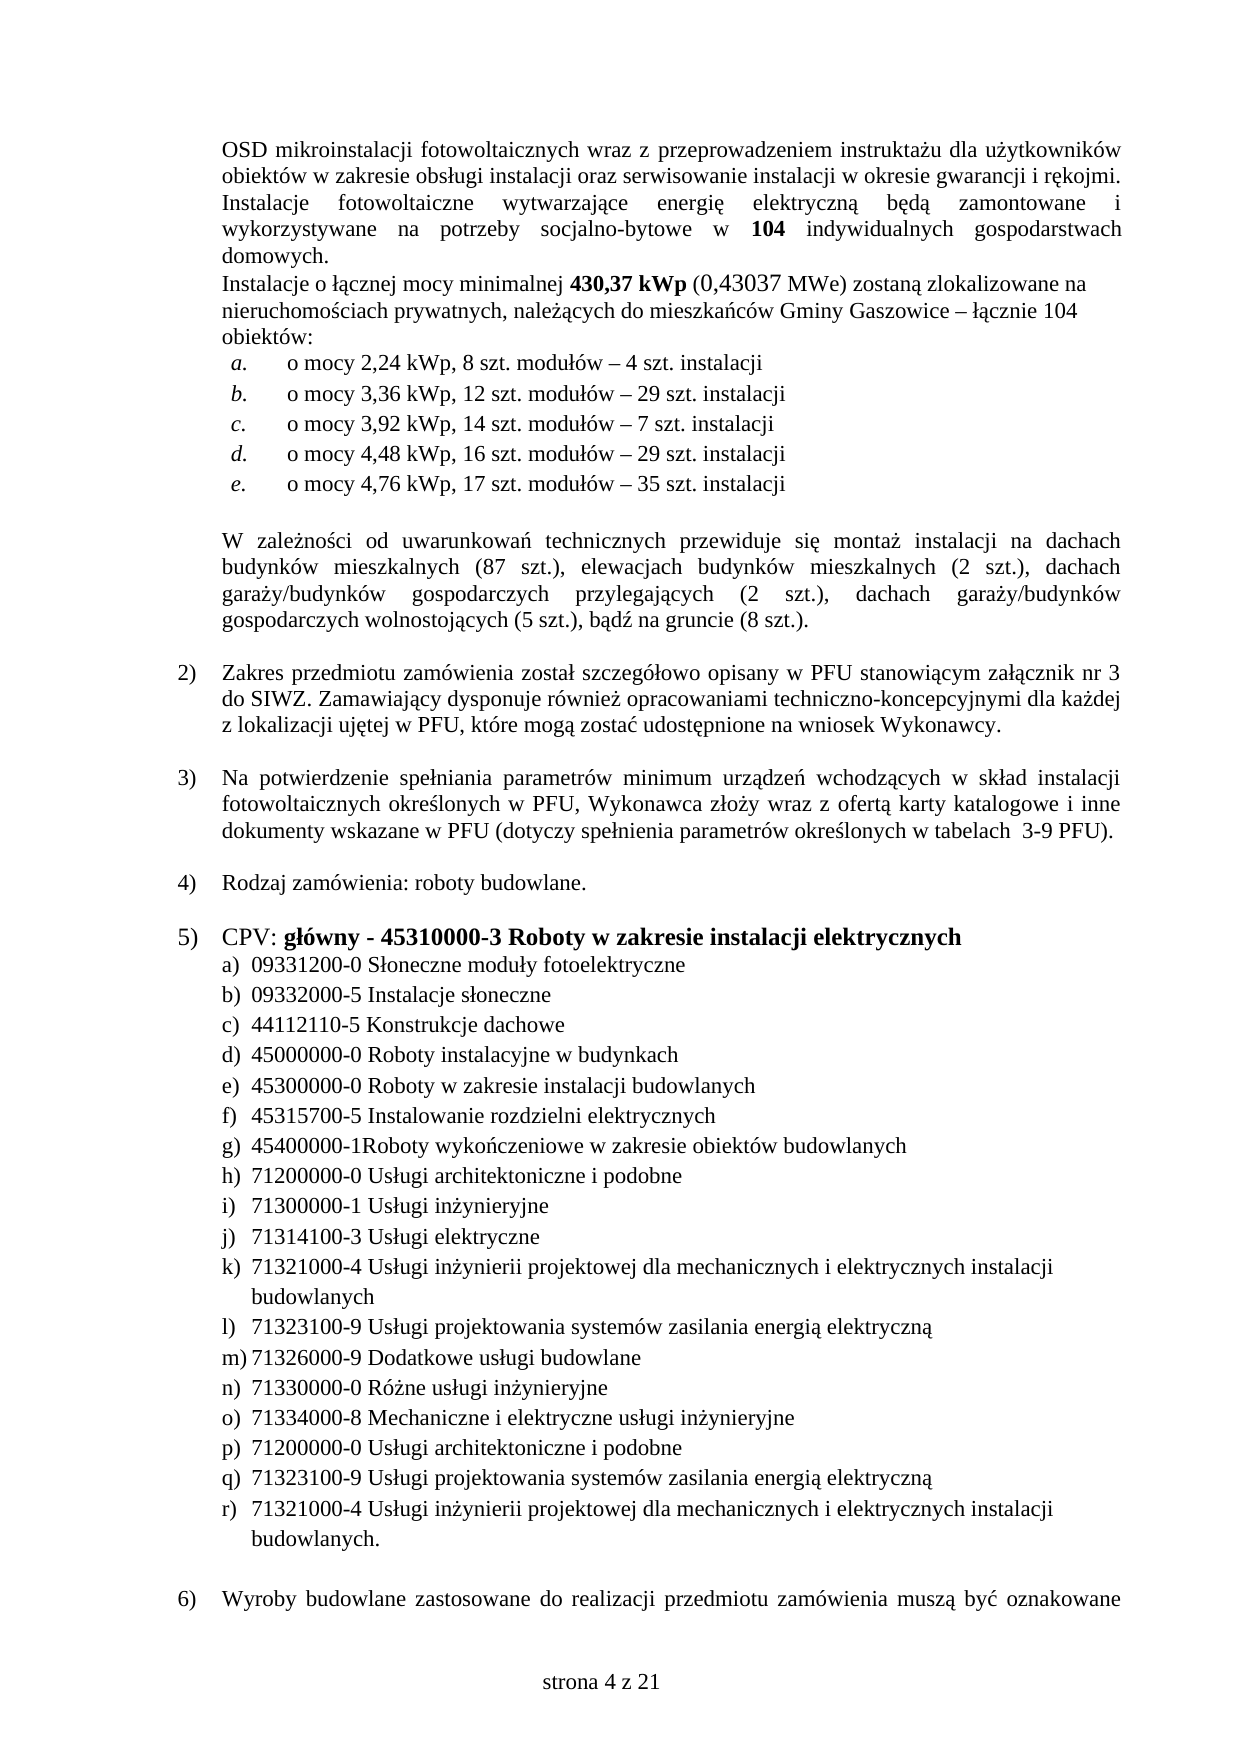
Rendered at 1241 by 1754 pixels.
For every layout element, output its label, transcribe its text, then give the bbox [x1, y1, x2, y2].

list 71200000-0 Usługi architektoniczne i podobne [222, 1434, 1133, 1461]
list 45400000-1Roboty wykończeniowe w zakresie obiektów budowlanych [222, 1132, 1133, 1158]
list 45000000-0 Roboty instalacyjne w budynkach [222, 1042, 1133, 1068]
list Rodzaj zamówienia: roboty budowlane. [177, 869, 1122, 896]
text W zależności od uwarunkowań technicznych przewiduje się montaż instalacji na dachach budynków mieszkalnych (87 szt.), elewacjach budynków mieszkalnych (2 szt.), dachach garaży/budynków gospodarczych przylegających (2 szt.), dachach garaży/budynków gospodarczych wolnostojących (5 szt.), bądź na gruncie (8 szt.). [222, 527, 1122, 632]
list Zakres przedmiotu zamówienia został szczegółowo opisany w PFU stanowiącym załącznik nr 3 do SIWZ. Zamawiający dysponuje również opracowaniami techniczno-koncepcyjnymi dla każdej z lokalizacji ujętej w PFU, które mogą zostać udostępnione na wniosek Wykonawcy. [177, 659, 1122, 738]
list 71330000-0 Różne usługi inżynieryjne [222, 1374, 1133, 1400]
list 71321000-4 Usługi inżynierii projektowej dla mechanicznych i elektrycznych instalacji budowlanych. [222, 1495, 1133, 1551]
list 71321000-4 Usługi inżynierii projektowej dla mechanicznych i elektrycznych instalacji budowlanych [222, 1253, 1133, 1309]
list 71200000-0 Usługi architektoniczne i podobne [222, 1162, 1133, 1189]
list 44112110-5 Konstrukcje dachowe [222, 1011, 1133, 1038]
list Na potwierdzenie spełniania parametrów minimum urządzeń wchodzących w skład instalacji fotowoltaicznych określonych w PFU, Wykonawca złoży wraz z ofertą karty katalogowe i inne dokumenty wskazane w PFU (dotyczy spełnienia parametrów określonych w tabelach 3-9 PFU). [177, 764, 1122, 843]
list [177, 136, 1122, 268]
text Instalacje o łącznej mocy minimalnej 430,37 kWp (0,43037 MWe) zostaną zlokalizowane na nieruchomościach prywatnych, należących do mieszkańców Gminy Gaszowice – łącznie 104 obiektów: [222, 268, 1122, 349]
list 45300000-0 Roboty w zakresie instalacji budowlanych [222, 1072, 1133, 1098]
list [177, 1585, 1122, 1612]
list o mocy 4,76 kWp, 17 szt. modułów – 35 szt. instalacji [231, 470, 1122, 497]
list o mocy 4,48 kWp, 16 szt. modułów – 29 szt. instalacji [231, 440, 1122, 466]
list 71323100-9 Usługi projektowania systemów zasilania energią elektryczną [222, 1313, 1133, 1340]
list 09332000-5 Instalacje słoneczne [222, 981, 1133, 1007]
list o mocy 2,24 kWp, 8 szt. modułów – 4 szt. instalacji [231, 349, 1122, 376]
list 09331200-0 Słoneczne moduły fotoelektryczne [222, 951, 1133, 977]
list 71323100-9 Usługi projektowania systemów zasilania energią elektryczną [222, 1464, 1133, 1491]
list 71300000-1 Usługi inżynieryjne [222, 1193, 1133, 1219]
list 71326000-9 Dodatkowe usługi budowlane [222, 1344, 1133, 1370]
list o mocy 3,36 kWp, 12 szt. modułów – 29 szt. instalacji [231, 380, 1122, 406]
list 71334000-8 Mechaniczne i elektryczne usługi inżynieryjne [222, 1404, 1133, 1430]
list 45315700-5 Instalowanie rozdzielni elektrycznych [222, 1102, 1133, 1128]
list CPV: główny - 45310000-3 Roboty w zakresie instalacji elektrycznych [177, 922, 1122, 951]
list o mocy 3,92 kWp, 14 szt. modułów – 7 szt. instalacji [231, 410, 1122, 436]
list 71314100-3 Usługi elektryczne [222, 1223, 1133, 1249]
